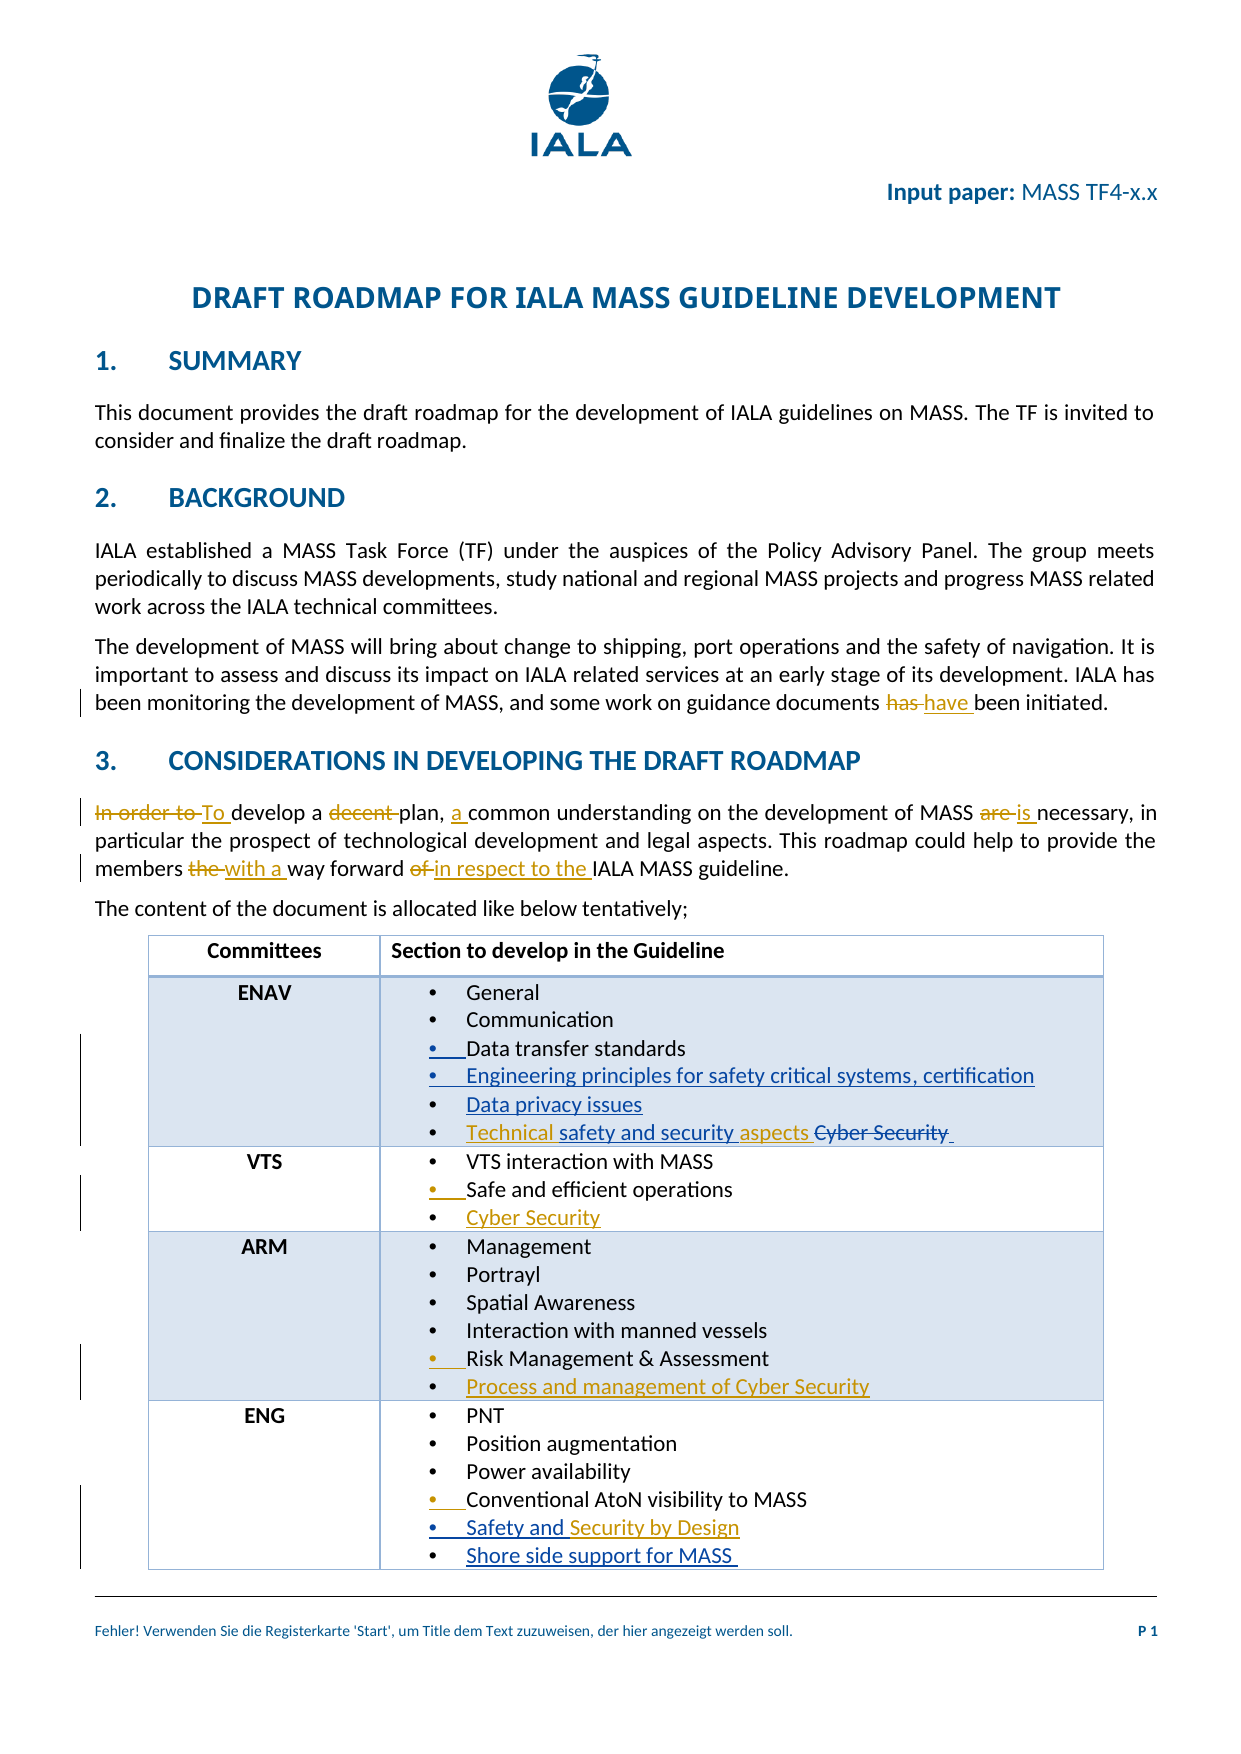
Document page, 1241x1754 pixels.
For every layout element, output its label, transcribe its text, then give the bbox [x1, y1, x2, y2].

subtitle considerations in developing the draft roadmap [94, 742, 1157, 777]
table_cell Management Portrayl Spatial Awareness Interaction with manned vessels Risk Management & Assessment [381, 1232, 1103, 1400]
text IALA established a MASS Task Force (TF) under the auspices of the Policy Advisory Panel. The group meets periodically to discuss MASS developments, study national and regional MASS projects and progress MASS related work across the IALA technical committees. [94, 536, 1157, 620]
table_header Section to develop in the Guideline [381, 936, 1103, 974]
subtitle background [94, 479, 1157, 515]
text Input paper: MASS TF4-x.x [94, 181, 1157, 206]
text The development of MASS will bring about change to shipping, port operations and the safety of navigation. It is important to assess and discuss its impact on IALA related services at an early stage of its development. IALA has been monitoring the development of MASS, and some work on guidance documents been initiated. [94, 632, 1157, 717]
subtitle Summary [94, 342, 1157, 378]
table_header Committees [149, 936, 379, 974]
table_cell ARM [149, 1232, 379, 1400]
text The content of the document is allocated like below tentatively; [94, 894, 1157, 923]
title draft roadmap for iala mass guideline development [94, 277, 1157, 317]
table_cell ENG [149, 1401, 379, 1569]
text This document provides the draft roadmap for the development of IALA guidelines on MASS. The TF is invited to consider and finalize the draft roadmap. [94, 398, 1157, 454]
table_cell VTS [149, 1147, 379, 1231]
table_cell General Communication Data transfer standards [381, 978, 1103, 1146]
text develop a plan, common understanding on the development of MASS necessary, in particular the prospect of technological development and legal aspects. This roadmap could help to provide the members way forward IALA MASS guideline. [94, 798, 1157, 882]
table_cell VTS interaction with MASS Safe and efficient operations [381, 1147, 1103, 1231]
table_cell ENAV [149, 978, 379, 1146]
picture [508, 42, 649, 179]
table_cell PNT Position augmentation Power availability Conventional AtoN visibility to MASS [381, 1401, 1103, 1569]
